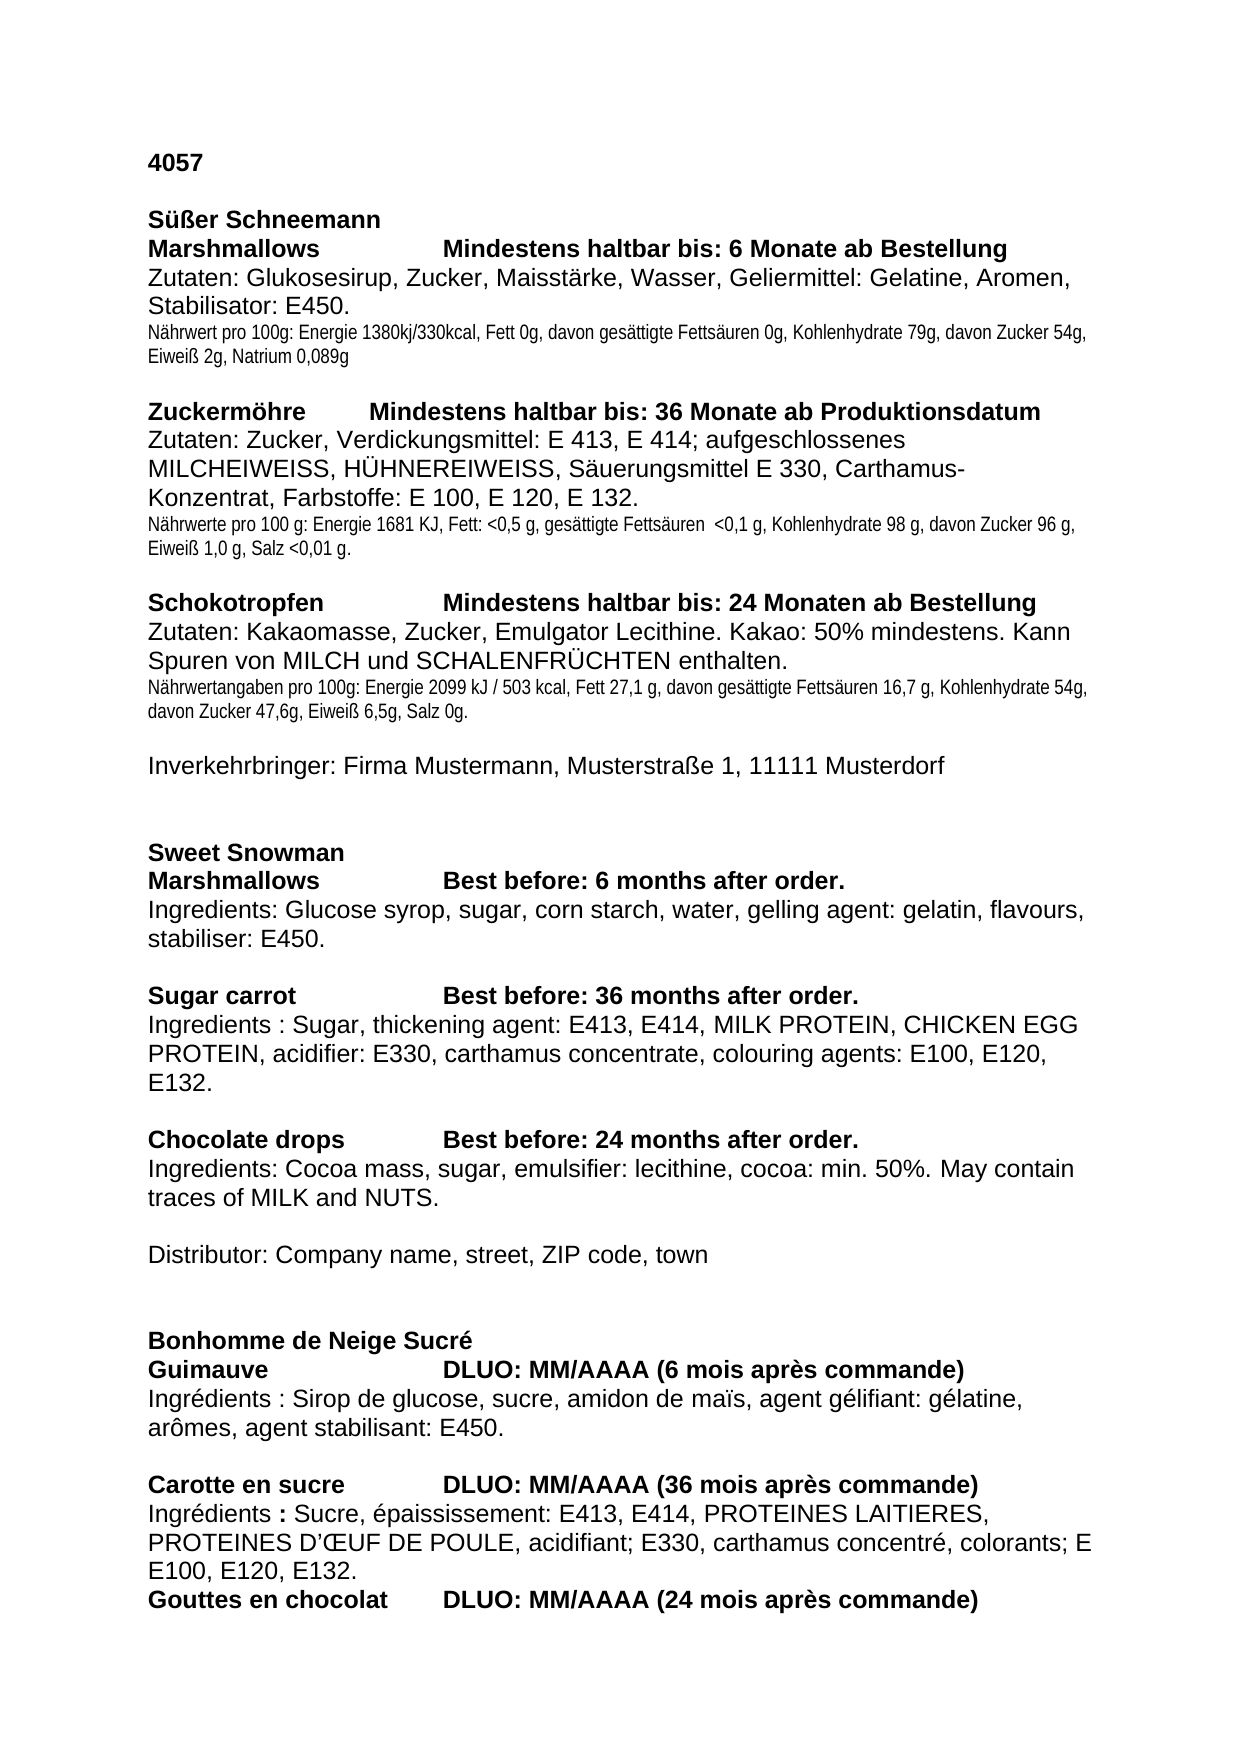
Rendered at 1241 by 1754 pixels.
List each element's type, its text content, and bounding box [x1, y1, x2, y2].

text Zutaten: Glukosesirup, Zucker, Maisstärke, Wasser, Geliermittel: Gelatine, Aromen, Stabilisator: E450. [148, 263, 1093, 320]
text Marshmallows Mindestens haltbar bis: 6 Monate ab Bestellung [148, 234, 1093, 263]
text Gouttes en chocolat DLUO: MM/AAAA (24 mois après commande) [148, 1585, 1093, 1614]
text Ingredients: Cocoa mass, sugar, emulsifier: lecithine, cocoa: min. 50%. May contain traces of MILK and NUTS. [148, 1154, 1093, 1211]
text Nährwerte pro 100 g: Energie 1681 KJ, Fett: <0,5 g, gesättigte Fettsäuren <0,1 g, Kohlenhydrate 98 g, davon Zucker 96 g, Eiweiß 1,0 g, Salz <0,01 g. [148, 512, 1093, 560]
text Distributor: Company name, street, ZIP code, town [148, 1240, 1093, 1269]
text Sugar carrot Best before: 36 months after order. [148, 981, 1093, 1010]
text Inverkehrbringer: Firma Mustermann, Musterstraße 1, 11111 Musterdorf [148, 751, 1093, 780]
text Bonhomme de Neige Sucré [148, 1326, 1093, 1355]
text Chocolate drops Best before: 24 months after order. [148, 1125, 1093, 1154]
text Marshmallows Best before: 6 months after order. [148, 866, 1093, 895]
text Ingredients: Glucose syrop, sugar, corn starch, water, gelling agent: gelatin, flavours, stabiliser: E450. [148, 895, 1093, 953]
text 4057 [148, 148, 1093, 176]
text Ingrédients : Sucre, épaississement: E413, E414, PROTEINES LAITIERES, PROTEINES D’ŒUF DE POULE, acidifiant; E330, carthamus concentré, colorants; E E100, E120, E132. [148, 1499, 1093, 1585]
text Zutaten: Kakaomasse, Zucker, Emulgator Lecithine. Kakao: 50% mindestens. Kann Spuren von MILCH und SCHALENFRÜCHTEN enthalten. [148, 617, 1093, 675]
text Guimauve DLUO: MM/AAAA (6 mois après commande) [148, 1355, 1093, 1384]
text Zutaten: Zucker, Verdickungsmittel: E 413, E 414; aufgeschlossenes MILCHEIWEISS, HÜHNEREIWEISS, Säuerungsmittel E 330, Carthamus-Konzentrat, Farbstoffe: E 100, E 120, E 132. [148, 426, 1093, 512]
text Carotte en sucre DLUO: MM/AAAA (36 mois après commande) [148, 1470, 1093, 1499]
text Schokotropfen Mindestens haltbar bis: 24 Monaten ab Bestellung [148, 588, 1093, 617]
text Nährwertangaben pro 100g: Energie 2099 kJ / 503 kcal, Fett 27,1 g, davon gesättigte Fettsäuren 16,7 g, Kohlenhydrate 54g, davon Zucker 47,6g, Eiweiß 6,5g, Salz 0g. [148, 675, 1093, 723]
text Süßer Schneemann [148, 205, 1093, 234]
text Zuckermöhre Mindestens haltbar bis: 36 Monate ab Produktionsdatum [148, 397, 1093, 426]
text Sweet Snowman [148, 838, 1093, 866]
text Nährwert pro 100g: Energie 1380kj/330kcal, Fett 0g, davon gesättigte Fettsäuren 0g, Kohlenhydrate 79g, davon Zucker 54g, Eiweiß 2g, Natrium 0,089g [148, 320, 1093, 368]
text Ingredients : Sugar, thickening agent: E413, E414, MILK PROTEIN, CHICKEN EGG PROTEIN, acidifier: E330, carthamus concentrate, colouring agents: E100, E120, E132. [148, 1010, 1093, 1096]
text Ingrédients : Sirop de glucose, sucre, amidon de maïs, agent gélifiant: gélatine, arômes, agent stabilisant: E450. [148, 1384, 1093, 1441]
